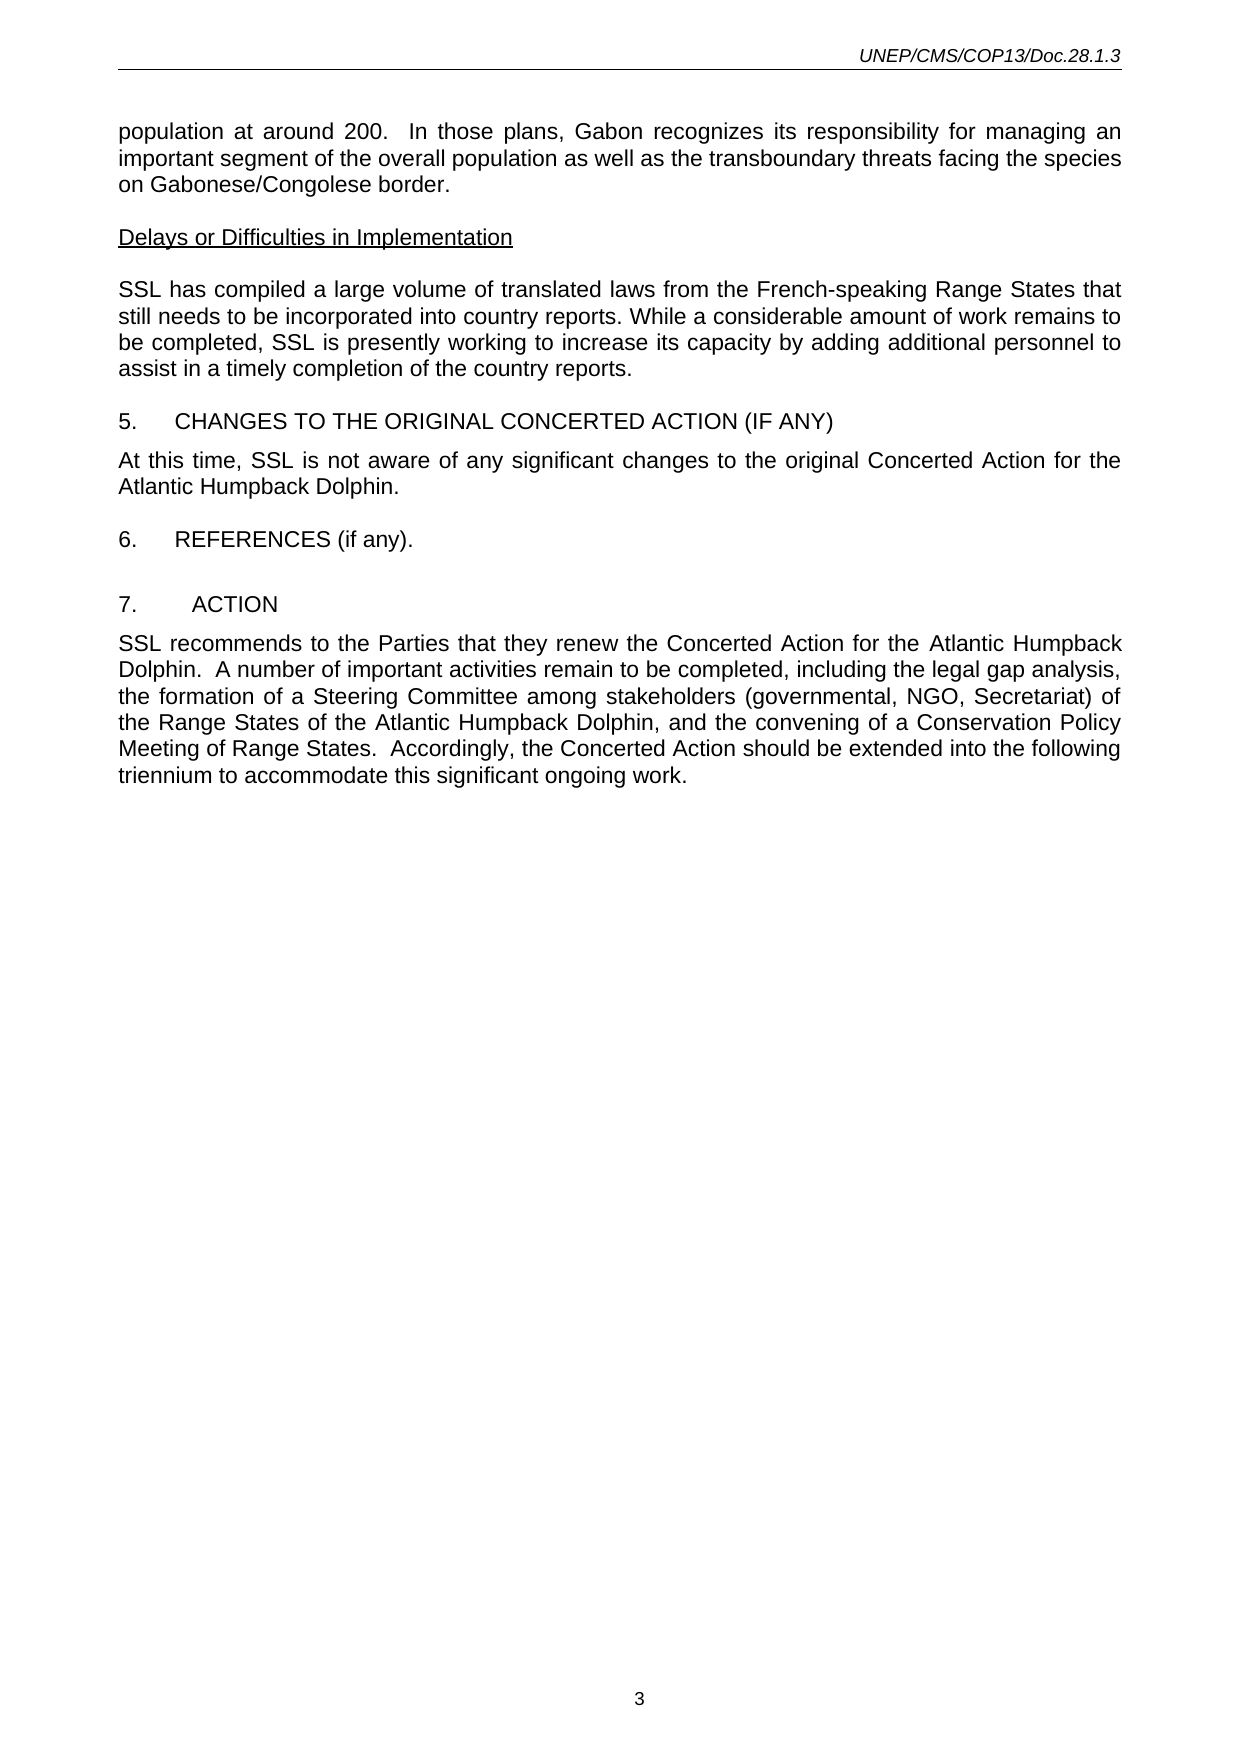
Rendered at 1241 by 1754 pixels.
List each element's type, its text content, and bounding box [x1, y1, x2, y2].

list ACTION [118, 591, 1122, 617]
text Delays or Difficulties in Implementation [118, 223, 1122, 250]
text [118, 118, 1122, 197]
text SSL recommends to the Parties that they renew the Concerted Action for the Atlantic Humpback Dolphin. A number of important activities remain to be completed, including the legal gap analysis, the formation of a Steering Committee among stakeholders (governmental, NGO, Secretariat) of the Range States of the Atlantic Humpback Dolphin, and the convening of a Conservation Policy Meeting of Range States. Accordingly, the Concerted Action should be extended into the following triennium to accommodate this significant ongoing work. [118, 630, 1122, 788]
list CHANGES TO THE ORIGINAL CONCERTED ACTION (IF ANY) [118, 408, 1122, 434]
text SSL has compiled a large volume of translated laws from the French-speaking Range States that still needs to be incorporated into country reports. While a considerable amount of work remains to be completed, SSL is presently working to increase its capacity by adding additional personnel to assist in a timely completion of the country reports. [118, 276, 1122, 382]
list REFERENCES (if any). [118, 526, 1122, 552]
text At this time, SSL is not aware of any significant changes to the original Concerted Action for the Atlantic Humpback Dolphin. [118, 447, 1122, 499]
